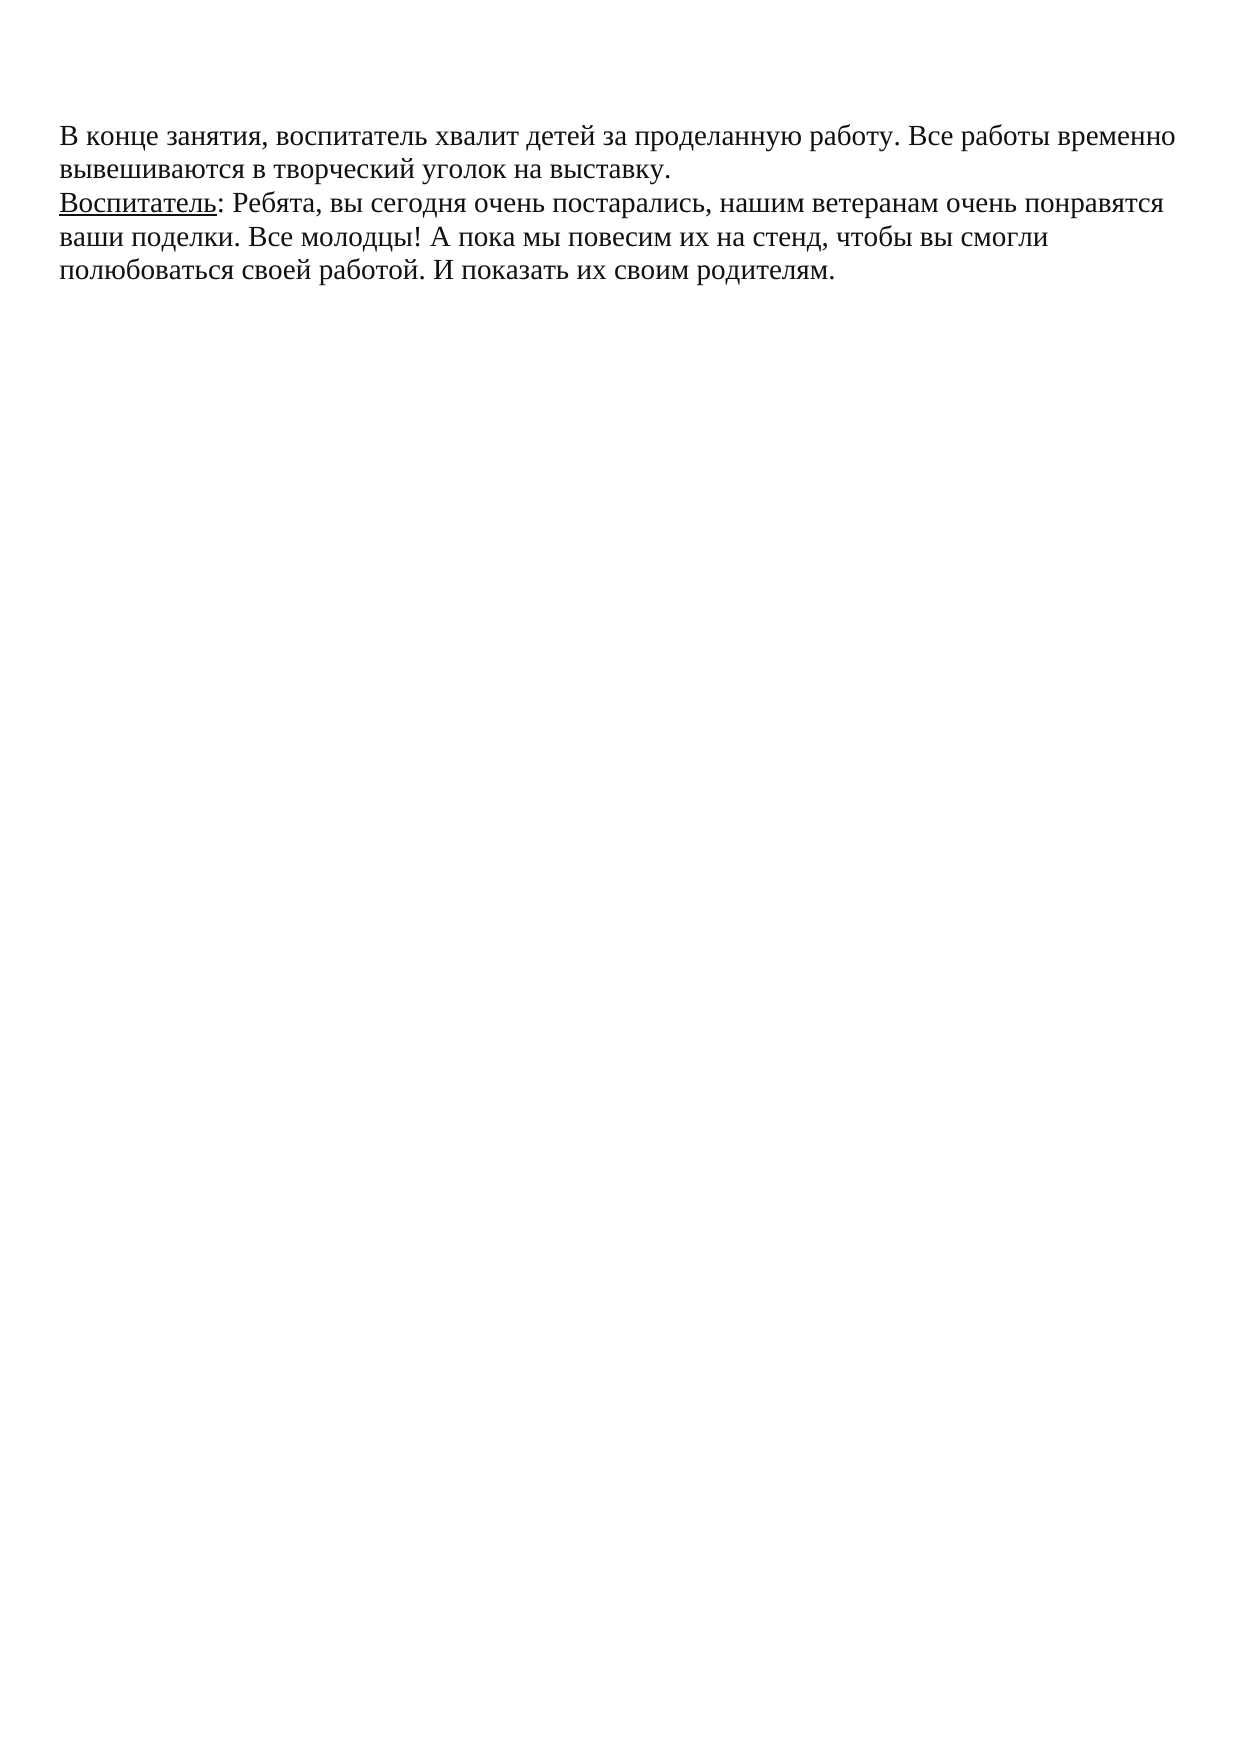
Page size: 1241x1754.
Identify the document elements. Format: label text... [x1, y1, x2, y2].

text Воспитатель: Ребята, вы сегодня очень постарались, нашим ветеранам очень понравятся ваши поделки. Все молодцы! А пока мы повесим их на стенд, чтобы вы смогли полюбоваться своей работой. И показать их своим родителям. [59, 185, 1196, 286]
text В конце занятия, воспитатель хвалит детей за проделанную работу. Все работы временно вывешиваются в творческий уголок на выставку. [59, 118, 1196, 185]
